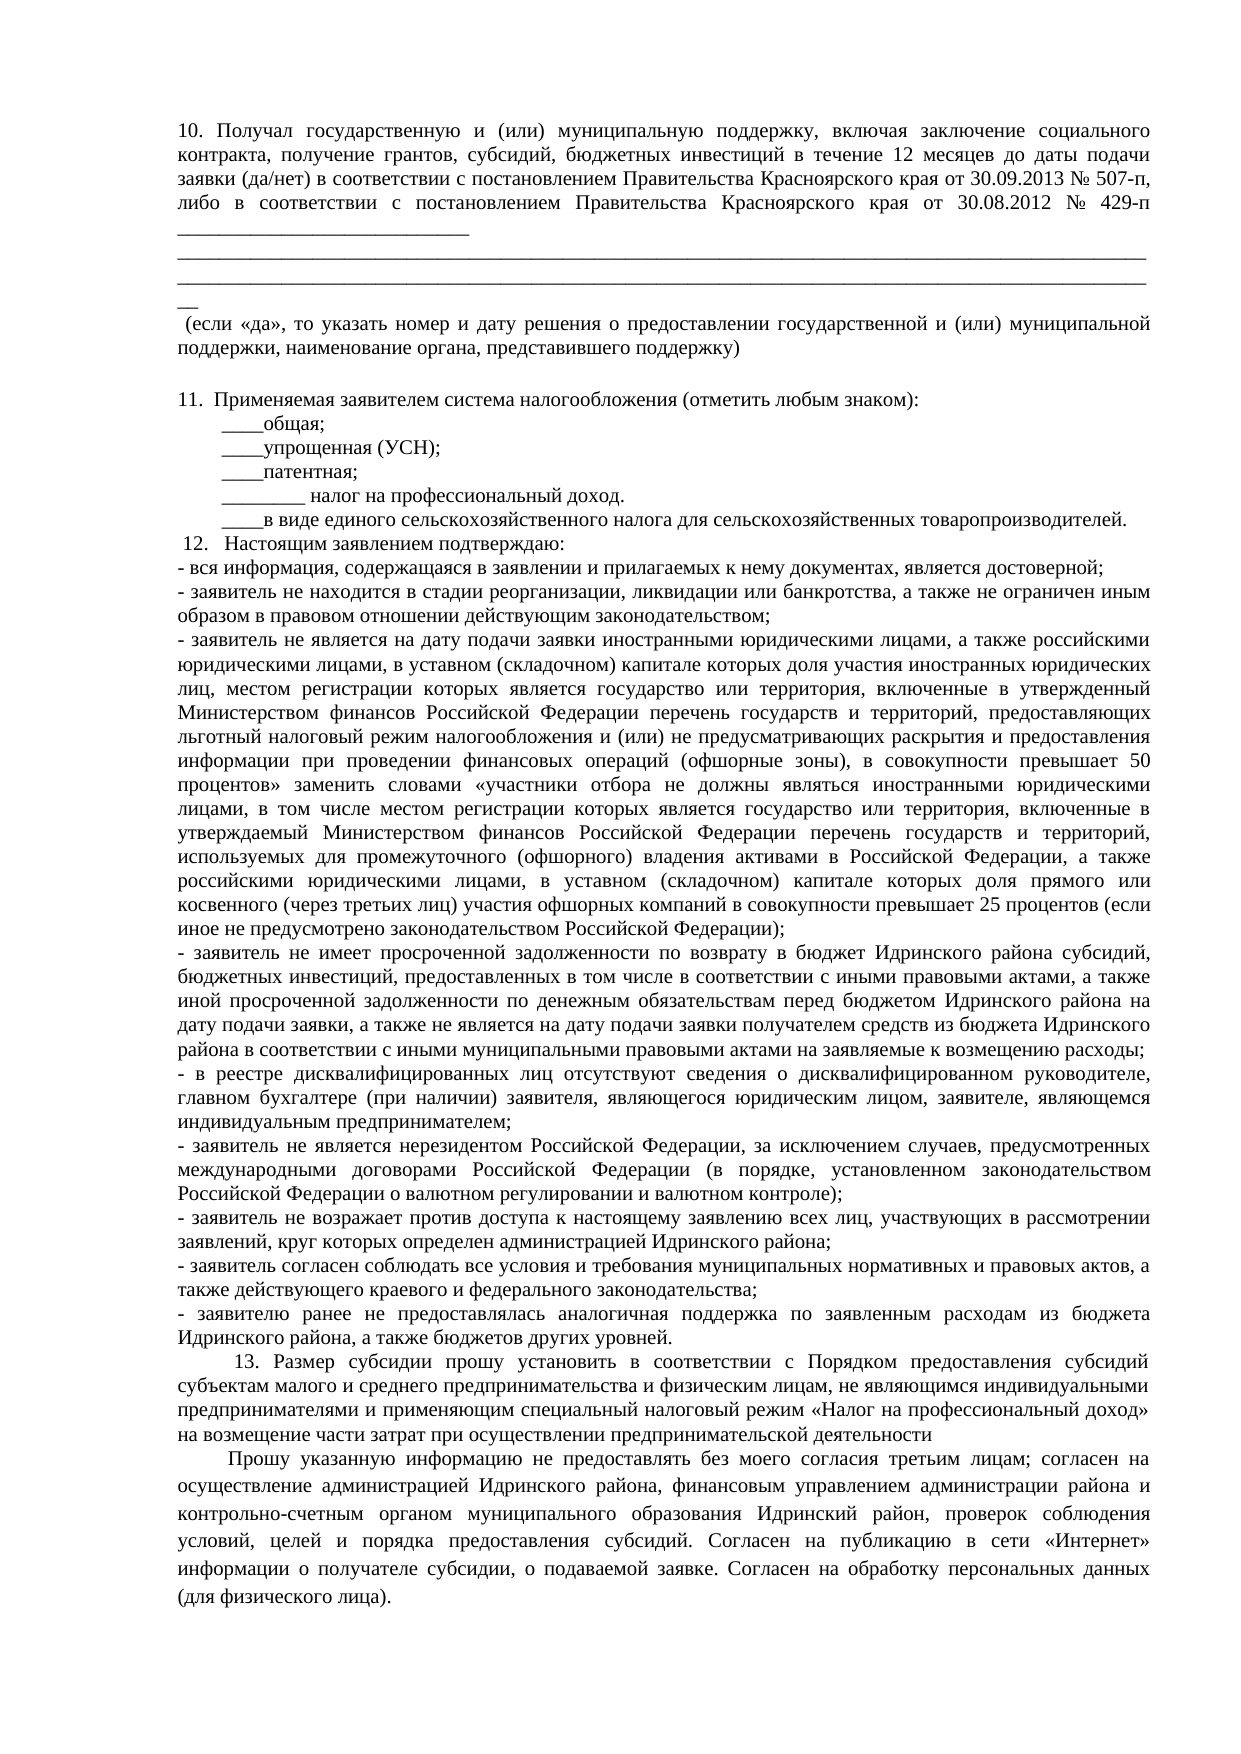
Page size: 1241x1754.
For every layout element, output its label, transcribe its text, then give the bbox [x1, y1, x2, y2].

text 12. Настоящим заявлением подтверждаю: [177, 531, 1152, 555]
text 10. Получал государственную и (или) муниципальную поддержку, включая заключение социального контракта, получение грантов, субсидий, бюджетных инвестиций в течение 12 месяцев до даты подачи заявки (да/нет) в соответствии с постановлением Правительства Красноярского края от 30.09.2013 № 507-п, либо в соответствии с постановлением Правительства Красноярского края от 30.08.2012 № 429-п ____________________________ [177, 118, 1152, 238]
text ____патентная; [222, 459, 1152, 483]
text - в реестре дисквалифицированных лиц отсутствуют сведения о дисквалифицированном руководителе, главном бухгалтере (при наличии) заявителя, являющегося юридическим лицом, заявителе, являющемся индивидуальным предпринимателем; [177, 1061, 1152, 1133]
text - заявителю ранее не предоставлялась аналогичная поддержка по заявленным расходам из бюджета Идринского района, а также бюджетов других уровней. [177, 1301, 1152, 1349]
text 11. Применяемая заявителем система налогообложения (отметить любым знаком): [177, 387, 1152, 411]
text ____общая; [222, 411, 1152, 435]
text - заявитель не имеет просроченной задолженности по возврату в бюджет Идринского района субсидий, бюджетных инвестиций, предоставленных в том числе в соответствии с иными правовыми актами, а также иной просроченной задолженности по денежным обязательствам перед бюджетом Идринского района на дату подачи заявки, а также не является на дату подачи заявки получателем средств из бюджета Идринского района в соответствии с иными муниципальными правовыми актами на заявляемые к возмещению расходы; [177, 940, 1152, 1061]
text - вся информация, содержащаяся в заявлении и прилагаемых к нему документах, является достоверной; [177, 555, 1152, 579]
text ____________________________________________________________________________________________________________________________________________________________________________________________ [177, 238, 1152, 311]
text 13. Размер субсидии прошу установить в соответствии с Порядком предоставления субсидий субъектам малого и среднего предпринимательства и физическим лицам, не являющимся индивидуальными предпринимателями и применяющим специальный налоговый режим «Налог на профессиональный доход» на возмещение части затрат при осуществлении предпринимательской деятельности [177, 1349, 1150, 1446]
text ____упрощенная (УСН); [222, 435, 1152, 459]
text - заявитель согласен соблюдать все условия и требования муниципальных нормативных и правовых актов, а также действующего краевого и федерального законодательства; [177, 1253, 1152, 1301]
text ________ налог на профессиональный доход. [222, 483, 1152, 507]
text (если «да», то указать номер и дату решения о предоставлении государственной и (или) муниципальной поддержки, наименование органа, представившего поддержку) [177, 311, 1152, 359]
text - заявитель не возражает против доступа к настоящему заявлению всех лиц, участвующих в рассмотрении заявлений, круг которых определен администрацией Идринского района; [177, 1205, 1152, 1253]
text Прошу указанную информацию не предоставлять без моего согласия третьим лицам; согласен на осуществление администрацией Идринского района, финансовым управлением администрации района и контрольно-счетным органом муниципального образования Идринский район, проверок соблюдения условий, целей и порядка предоставления субсидий. Согласен на публикацию в сети «Интернет» информации о получателе субсидии, о подаваемой заявке. Согласен на обработку персональных данных (для физического лица). [177, 1446, 1152, 1608]
text - заявитель не является на дату подачи заявки иностранными юридическими лицами, а также российскими юридическими лицами, в уставном (складочном) капитале которых доля участия иностранных юридических лиц, местом регистрации которых является государство или территория, включенные в утвержденный Министерством финансов Российской Федерации перечень государств и территорий, предоставляющих льготный налоговый режим налогообложения и (или) не предусматривающих раскрытия и предоставления информации при проведении финансовых операций (офшорные зоны), в совокупности превышает 50 процентов» заменить словами «участники отбора не должны являться иностранными юридическими лицами, в том числе местом регистрации которых является государство или территория, включенные в утверждаемый Министерством финансов Российской Федерации перечень государств и территорий, используемых для промежуточного (офшорного) владения активами в Российской Федерации, а также российскими юридическими лицами, в уставном (складочном) капитале которых доля прямого или косвенного (через третьих лиц) участия офшорных компаний в совокупности превышает 25 процентов (если иное не предусмотрено законодательством Российской Федерации); [177, 627, 1152, 940]
text ____в виде единого сельскохозяйственного налога для сельскохозяйственных товаропроизводителей. [222, 507, 1152, 531]
text - заявитель не находится в стадии реорганизации, ликвидации или банкротства, а также не ограничен иным образом в правовом отношении действующим законодательством; [177, 579, 1152, 627]
text - заявитель не является нерезидентом Российской Федерации, за исключением случаев, предусмотренных международными договорами Российской Федерации (в порядке, установленном законодательством Российской Федерации о валютном регулировании и валютном контроле); [177, 1133, 1152, 1205]
